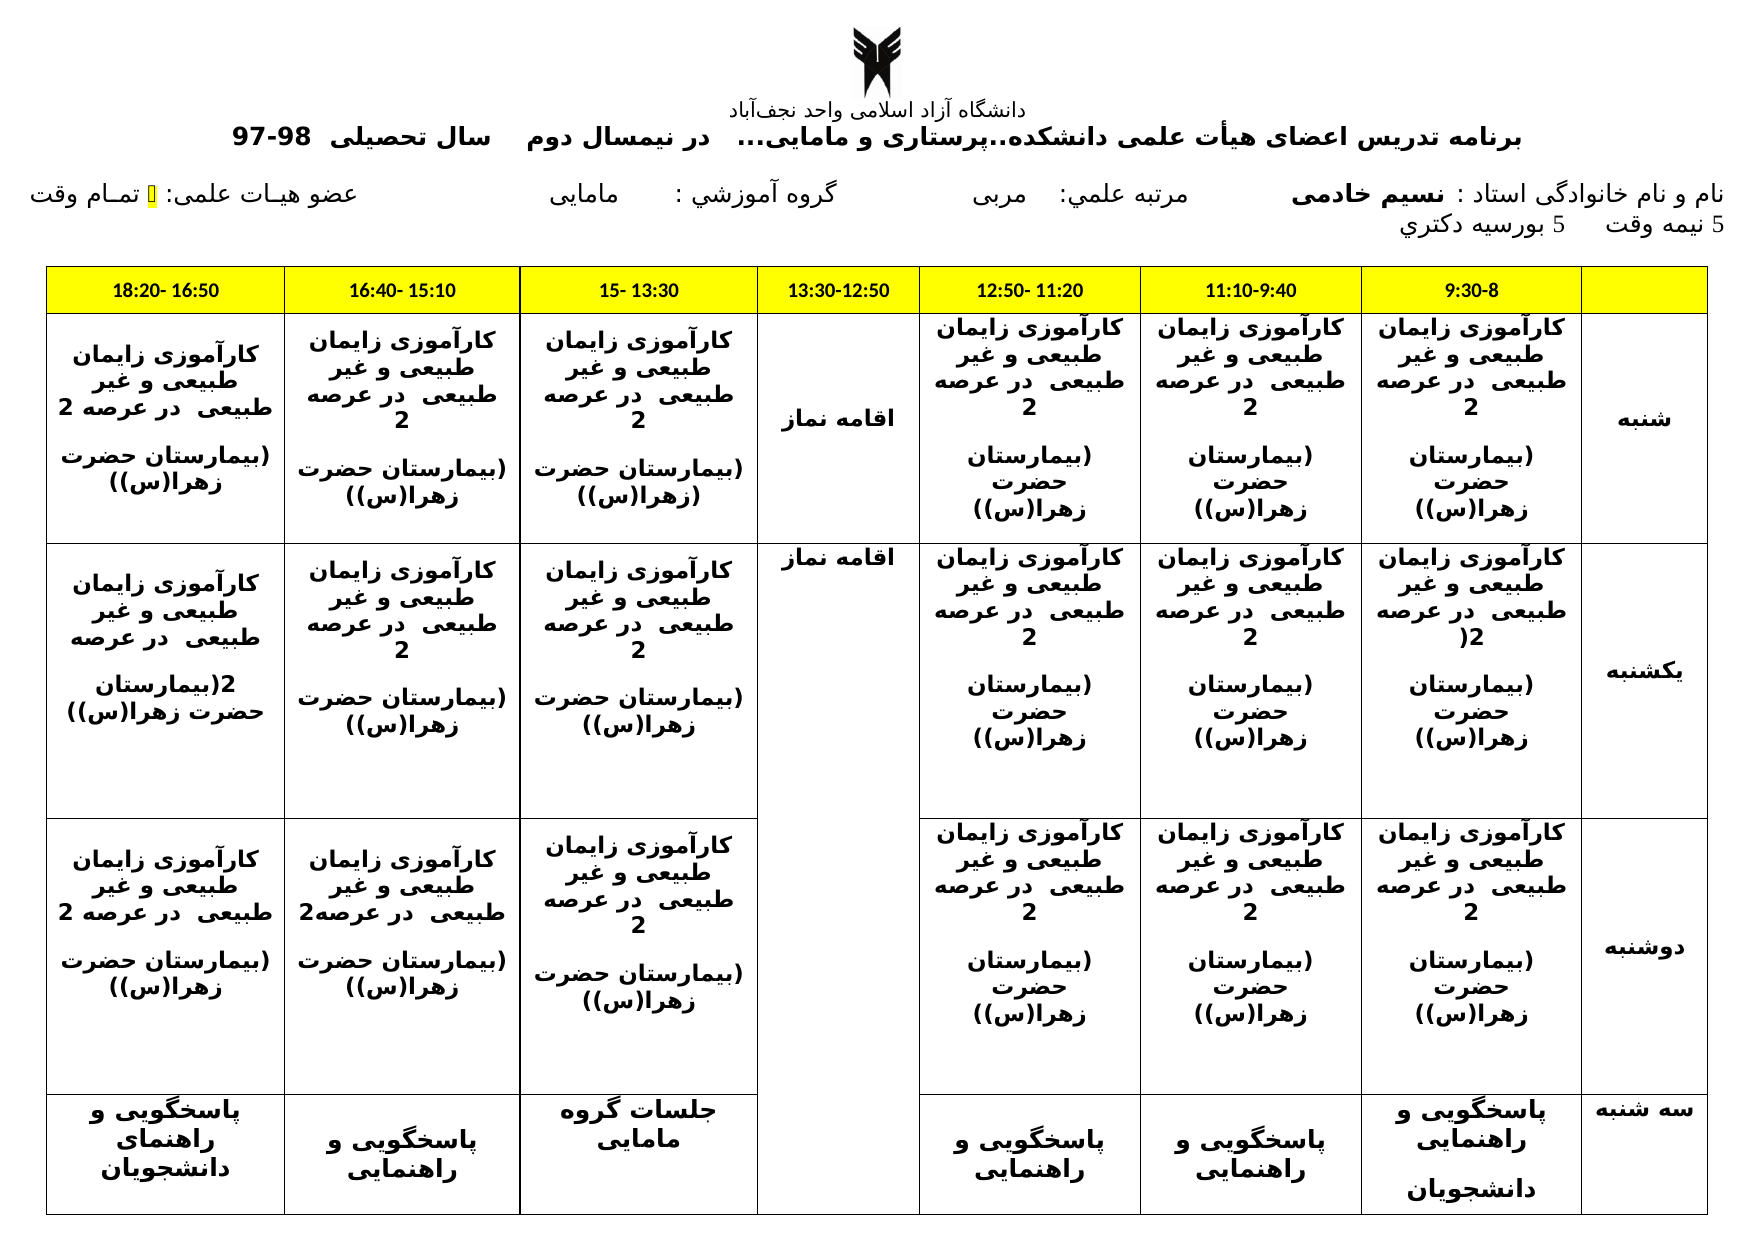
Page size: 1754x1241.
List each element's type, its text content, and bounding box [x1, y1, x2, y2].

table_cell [1141, 1095, 1361, 1214]
table_header 13:30-12:50 [758, 267, 919, 313]
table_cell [920, 1095, 1140, 1214]
table_cell دوشنبه [1582, 819, 1707, 1094]
table_cell کارآموزی زایمان طبیعی و غیر طبیعی در عرصه 2 (بیمارستان حضرت زهرا(س)) [521, 819, 757, 1094]
table_cell کارآموزی زایمان طبیعی و غیر طبیعی در عرصه 2 (بیمارستان حضرت زهرا(س)) [285, 314, 519, 543]
table_header 16:40- 15:10 [285, 267, 519, 313]
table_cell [47, 1095, 284, 1214]
table_cell کارآموزی زایمان طبیعی و غیر طبیعی در عرصه 2 (بیمارستان حضرت زهرا(س)) [285, 544, 519, 818]
table_cell کارآموزی زایمان طبیعی و غیر طبیعی در عرصه 2 (بیمارستان حضرت زهرا(س)) [47, 314, 284, 543]
table_cell اقامه نماز [758, 544, 919, 1214]
table_cell کارآموزی زایمان طبیعی و غیر طبیعی در عرصه 2 (بیمارستان حضرت زهرا(س)) [920, 314, 1140, 543]
table_cell سه شنبه [1582, 1095, 1707, 1214]
table_cell کارآموزی زایمان طبیعی و غیر طبیعی در عرصه 2 (بیمارستان حضرت زهرا(س)) [920, 544, 1140, 818]
table_cell کارآموزی زایمان طبیعی و غیر طبیعی در عرصه 2 (بیمارستان حضرت (زهرا(س)) [521, 314, 757, 543]
table_cell کارآموزی زایمان طبیعی و غیر طبیعی در عرصه 2( (بیمارستان حضرت زهرا(س)) [1362, 544, 1581, 818]
table_header 11:10-9:40 [1141, 267, 1361, 313]
table_cell کارآموزی زایمان طبیعی و غیر طبیعی در عرصه 2 (بیمارستان حضرت زهرا(س)) [1141, 544, 1361, 818]
table_header 12:50- 11:20 [920, 267, 1140, 313]
table_cell کارآموزی زایمان طبیعی و غیر طبیعی در عرصه 2 (بیمارستان حضرت زهرا(س)) [920, 819, 1140, 1094]
text دانشگاه آزاد اسلامی واحد نجف‌آباد [29, 26, 1724, 122]
table_cell کارآموزی زایمان طبیعی و غیر طبیعی در عرصه 2 (بیمارستان حضرت زهرا(س)) [1141, 819, 1361, 1094]
table_cell کارآموزی زایمان طبیعی و غیر طبیعی در عرصه 2 (بیمارستان حضرت زهرا(س)) [521, 544, 757, 818]
table_cell کارآموزی زایمان طبیعی و غیر طبیعی در عرصه 2 (بیمارستان حضرت زهرا(س)) [47, 819, 284, 1094]
table_cell کارآموزی زایمان طبیعی و غیر طبیعی در عرصه 2 (بیمارستان حضرت زهرا(س)) [1362, 819, 1581, 1094]
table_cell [285, 1095, 519, 1214]
table_cell کارآموزی زایمان طبیعی و غیر طبیعی در عرصه 2(بیمارستان حضرت زهرا(س)) [47, 544, 284, 818]
text برنامه تدریس اعضای هیأت علمی دانشکده..پرستاری و مامایی... در نيمسال دوم سال تحصیلی 98-97 [29, 122, 1724, 179]
table_cell کارآموزی زایمان طبیعی و غیر طبیعی در عرصه2 (بیمارستان حضرت زهرا(س)) [285, 819, 519, 1094]
table_header [1582, 267, 1707, 313]
table_cell کارآموزی زایمان طبیعی و غیر طبیعی در عرصه 2 (بیمارستان حضرت زهرا(س)) [1141, 314, 1361, 543]
table_cell کارآموزی زایمان طبیعی و غیر طبیعی در عرصه 2 (بیمارستان حضرت زهرا(س)) [1362, 314, 1581, 543]
table_cell يكشنبه [1582, 544, 1707, 818]
table_header 9:30-8 [1362, 267, 1581, 313]
table_header 18:20- 16:50 [47, 267, 284, 313]
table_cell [1362, 1095, 1581, 1214]
table_cell شنبه [1582, 314, 1707, 543]
table_cell جلسات گروه مامایی [521, 1095, 757, 1214]
picture [851, 26, 903, 99]
table_cell اقامه نماز [758, 314, 919, 543]
table_header 15- 13:30 [521, 267, 757, 313]
text نام و نام خانوادگی استاد : نسیم خادمی مرتبه علمي: مربی گروه آموزشي : مامایی عضو هیات علمی: تمام وقت نيمه وقت بورسيه دكتري [29, 179, 1724, 238]
